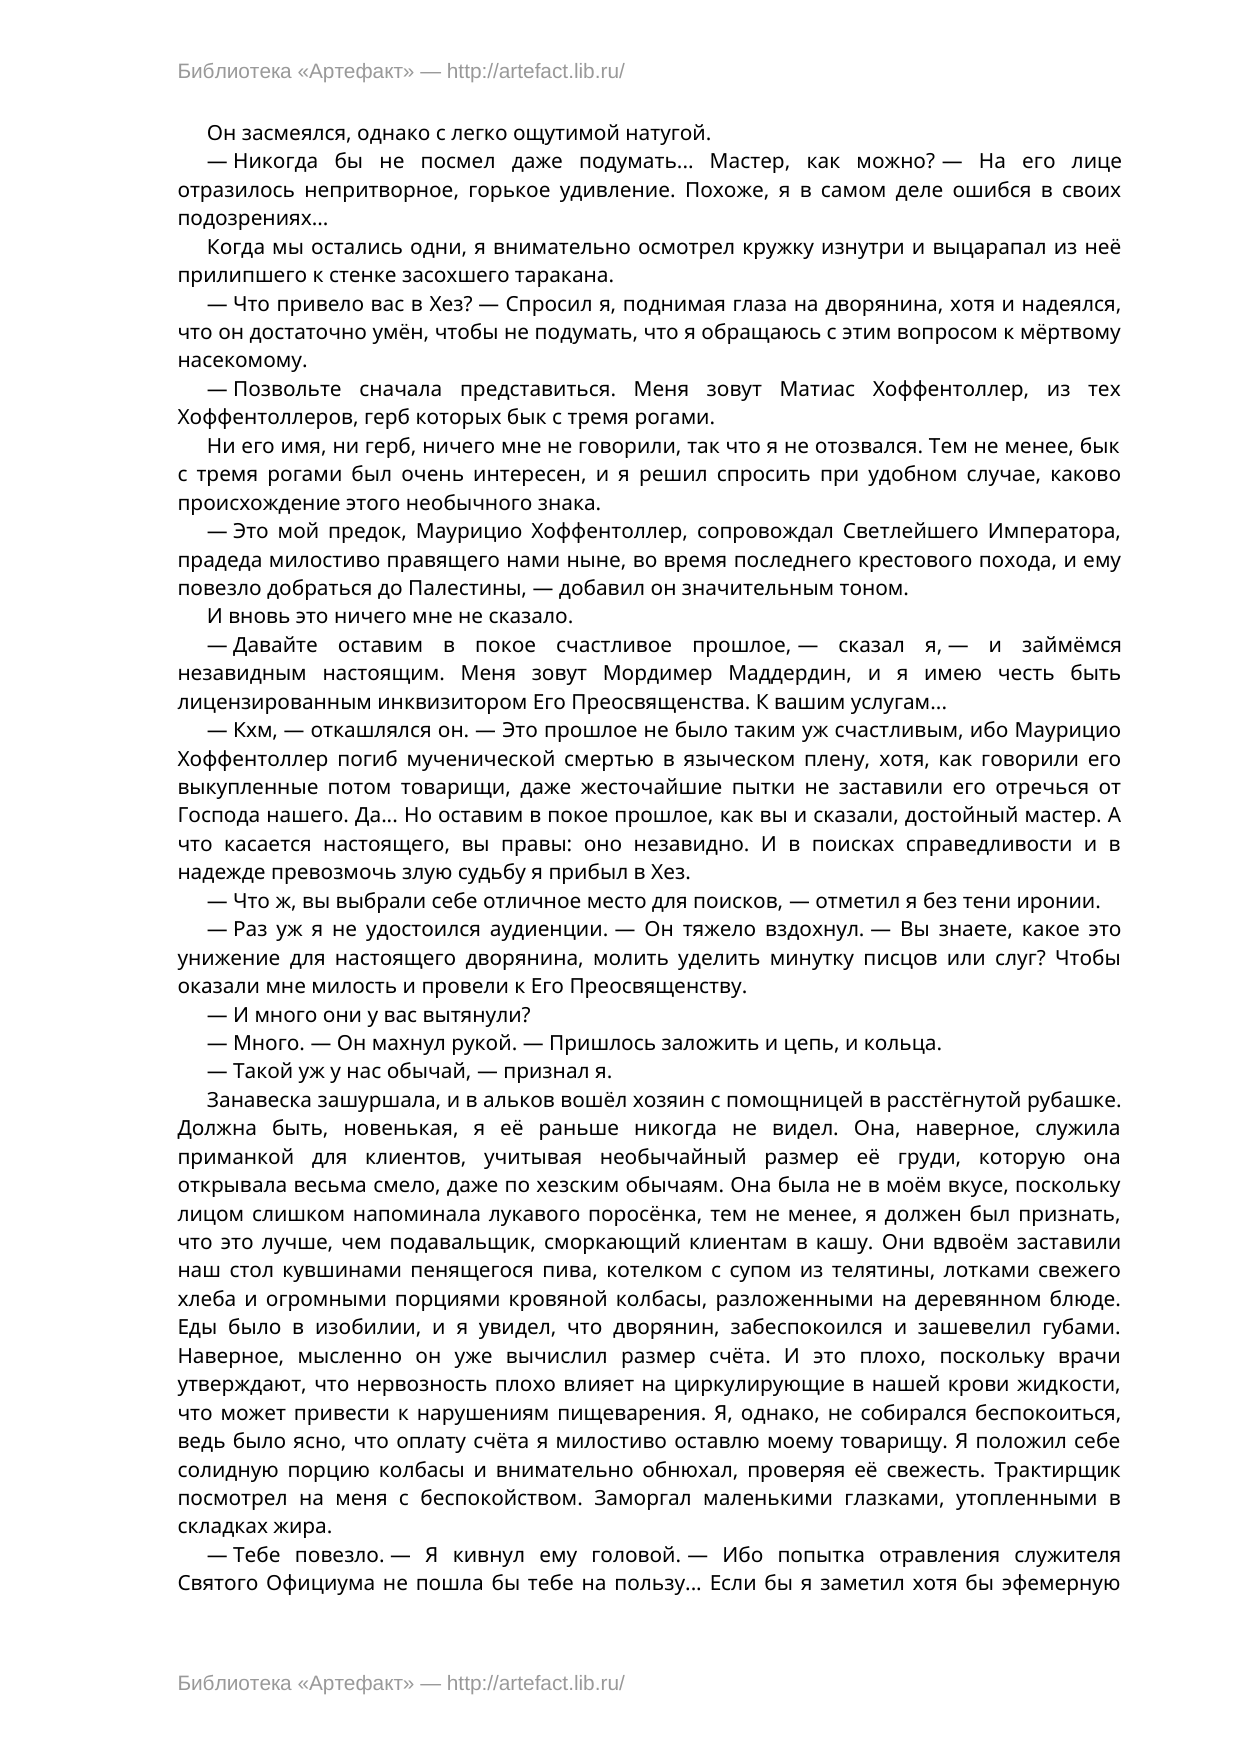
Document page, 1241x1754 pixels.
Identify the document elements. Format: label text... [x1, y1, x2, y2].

text — Много. — Он махнул рукой. — Пришлось заложить и цепь, и кольца. [177, 1028, 1122, 1057]
text — Что привело вас в Хез? — Спросил я, поднимая глаза на дворянина, хотя и надеялся, что он достаточно умён, чтобы не подумать, что я обращаюсь с этим вопросом к мёртвому насекомому. [177, 289, 1122, 374]
text И вновь это ничего мне не сказало. [177, 602, 1122, 630]
text Он засмеялся, однако с легко ощутимой натугой. [177, 118, 1122, 147]
text Когда мы остались одни, я внимательно осмотрел кружку изнутри и выцарапал из неё прилипшего к стенке засохшего таракана. [177, 232, 1122, 289]
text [177, 1540, 1122, 1597]
text — Это мой предок, Маурицио Хоффентоллер, сопровождал Светлейшего Императора, прадеда милостиво правящего нами ныне, во время последнего крестового похода, и ему повезло добраться до Палестины, — добавил он значительным тоном. [177, 516, 1122, 602]
text — Кхм, — откашлялся он. — Это прошлое не было таким уж счастливым, ибо Маурицио Хоффентоллер погиб мученической смертью в языческом плену, хотя, как говорили его выкупленные потом товарищи, даже жесточайшие пытки не заставили его отречься от Господа нашего. Да... Но оставим в покое прошлое, как вы и сказали, достойный мастер. А что касается настоящего, вы правы: оно незавидно. И в поисках справедливости и в надежде превозмочь злую судьбу я прибыл в Хез. [177, 715, 1122, 886]
text — Никогда бы не посмел даже подумать... Мастер, как можно? — На его лице отразилось непритворное, горькое удивление. Похоже, я в самом деле ошибся в своих подозрениях... [177, 147, 1122, 232]
text Ни его имя, ни герб, ничего мне не говорили, так что я не отозвался. Тем не менее, бык с тремя рогами был очень интересен, и я решил спросить при удобном случае, каково происхождение этого необычного знака. [177, 431, 1122, 516]
text — Что ж, вы выбрали себе отличное место для поисков, — отметил я без тени иронии. [177, 886, 1122, 914]
text — Позвольте сначала представиться. Меня зовут Матиас Хоффентоллер, из тех Хоффентоллеров, герб которых бык с тремя рогами. [177, 374, 1122, 431]
text Занавеска зашуршала, и в альков вошёл хозяин с помощницей в расстёгнутой рубашке. Должна быть, новенькая, я её раньше никогда не видел. Она, наверное, служила приманкой для клиентов, учитывая необычайный размер её груди, которую она открывала весьма смело, даже по хезским обычаям. Она была не в моём вкусе, поскольку лицом слишком напоминала лукавого поросёнка, тем не менее, я должен был признать, что это лучше, чем подавальщик, сморкающий клиентам в кашу. Они вдвоём заставили наш стол кувшинами пенящегося пива, котелком с супом из телятины, лотками свежего хлеба и огромными порциями кровяной колбасы, разложенными на деревянном блюде. Еды было в изобилии, и я увидел, что дворянин, забеспокоился и зашевелил губами. Наверное, мысленно он уже вычислил размер счёта. И это плохо, поскольку врачи утверждают, что нервозность плохо влияет на циркулирующие в нашей крови жидкости, что может привести к нарушениям пищеварения. Я, однако, не собирался беспокоиться, ведь было ясно, что оплату счёта я милостиво оставлю моему товарищу. Я положил себе солидную порцию колбасы и внимательно обнюхал, проверяя её свежесть. Трактирщик посмотрел на меня с беспокойством. Заморгал маленькими глазками, утопленными в складках жира. [177, 1085, 1122, 1540]
text — Давайте оставим в покое счастливое прошлое, — сказал я, — и займёмся незавидным настоящим. Меня зовут Мордимер Маддердин, и я имею честь быть лицензированным инквизитором Его Преосвященства. К вашим услугам... [177, 630, 1122, 715]
text — И много они у вас вытянули? [177, 1000, 1122, 1028]
text — Такой уж у нас обычай, — признал я. [177, 1057, 1122, 1085]
text — Раз уж я не удостоился аудиенции. — Он тяжело вздохнул. — Вы знаете, какое это унижение для настоящего дворянина, молить уделить минутку писцов или слуг? Чтобы оказали мне милость и провели к Его Преосвященству. [177, 914, 1122, 1000]
